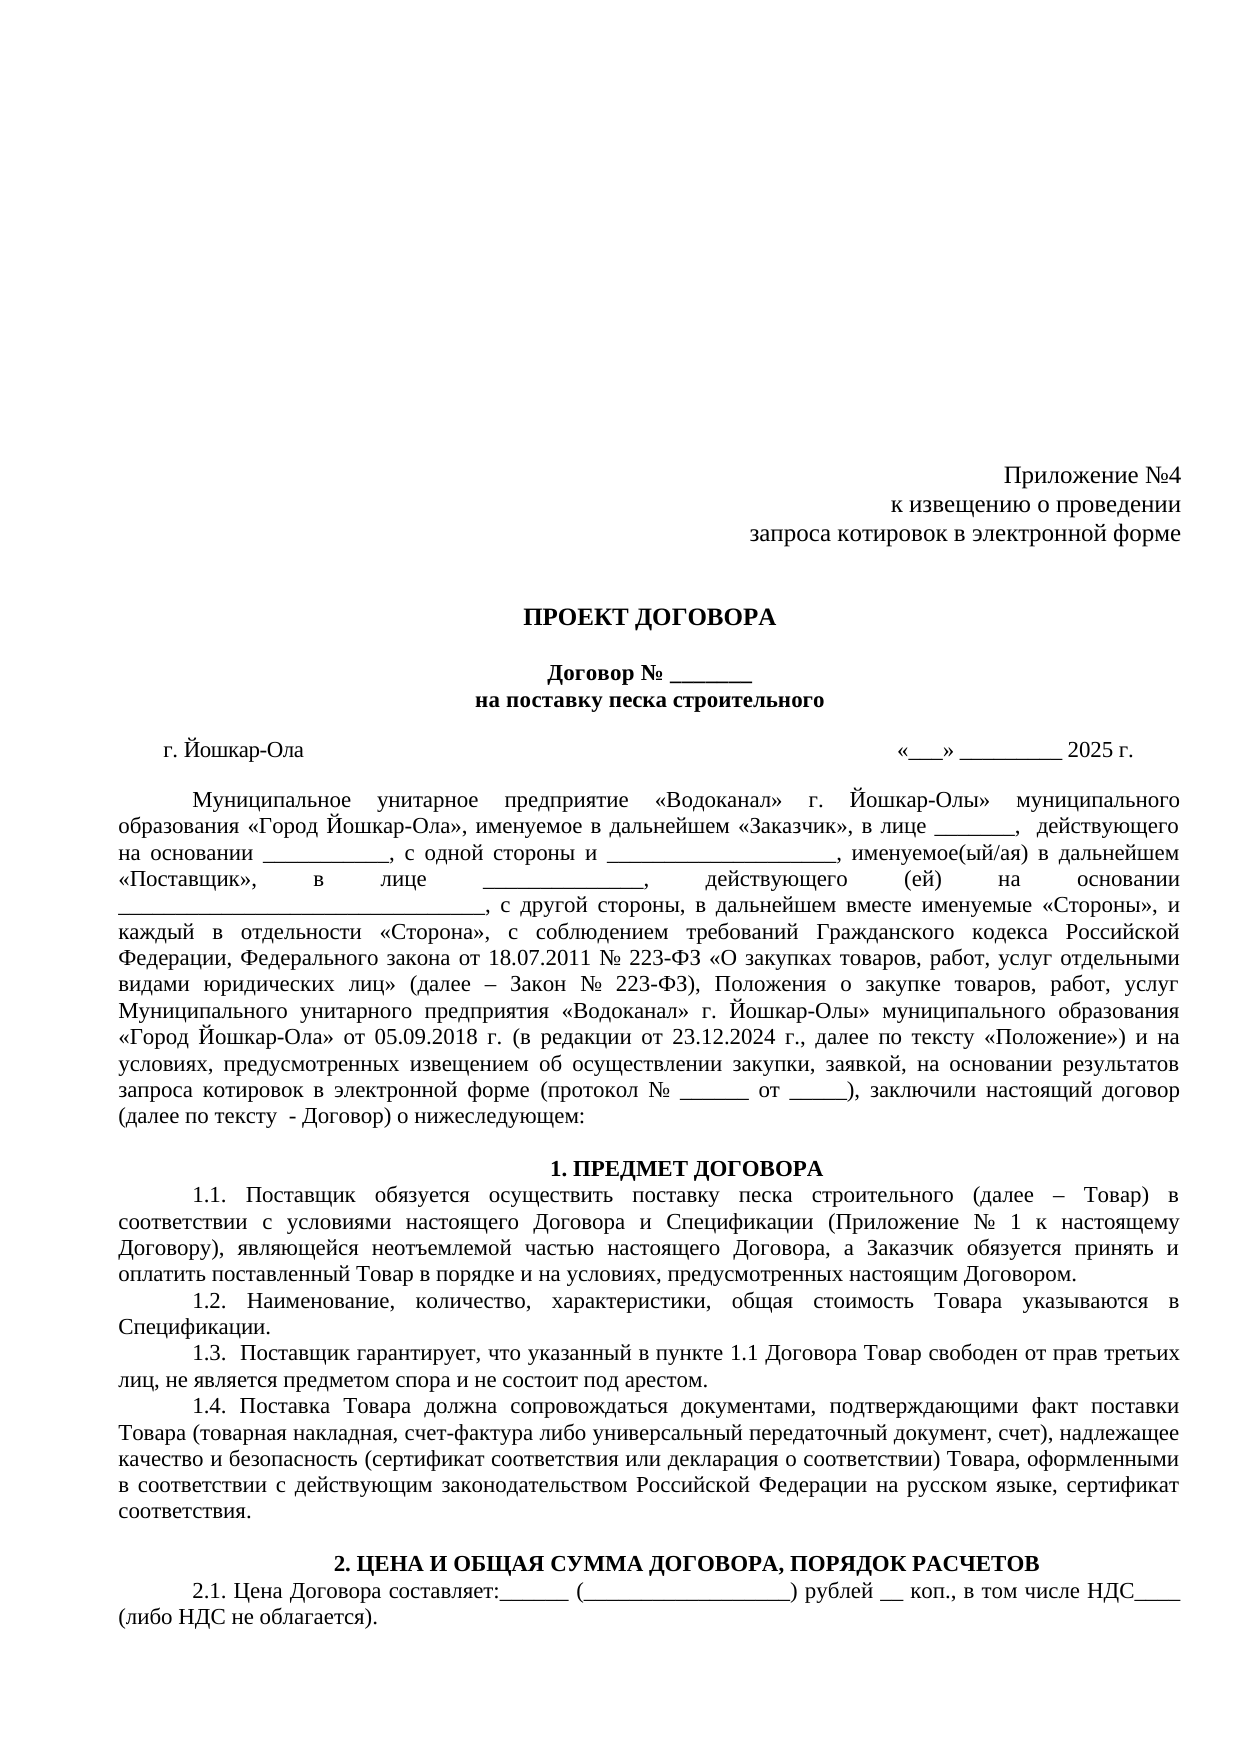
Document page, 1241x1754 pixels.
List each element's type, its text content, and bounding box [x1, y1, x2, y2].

text 1. ПРЕДМЕТ ДОГОВОРА [192, 1155, 1181, 1181]
text на поставку песка строительного [118, 686, 1181, 712]
text Договор № _______ [118, 659, 1181, 686]
text Муниципальное унитарное предприятие «Водоканал» г. Йошкар-Олы» муниципального образования «Город Йошкар-Ола», именуемое в дальнейшем «Заказчик», в лице _______, действующего на основании ___________, с одной стороны и ____________________, именуемое(ый/ая) в дальнейшем «Поставщик», в лице ______________, действующего (ей) на основании ________________________________, с другой стороны, в дальнейшем вместе именуемые «Стороны», и каждый в отдельности «Сторона», с соблюдением требований Гражданского кодекса Российской Федерации, Федерального закона от 18.07.2011 № 223-ФЗ «О закупках товаров, работ, услуг отдельными видами юридических лиц» (далее – Закон № 223-ФЗ), Положения о закупке товаров, работ, услуг Муниципального унитарного предприятия «Водоканал» г. Йошкар-Олы» муниципального образования «Город Йошкар-Ола» от 05.09.2018 г. (в редакции от 23.12.2024 г., далее по тексту «Положение») и на условиях, предусмотренных извещением об осуществлении закупки, заявкой, на основании результатов запроса котировок в электронной форме (протокол № ______ от _____), заключили настоящий договор (далее по тексту - Договор) о нижеследующем: [118, 786, 1181, 1129]
text 1.4. Поставка Товара должна сопровождаться документами, подтверждающими факт поставки Товара (товарная накладная, счет-фактура либо универсальный передаточный документ, счет), надлежащее качество и безопасность (сертификат соответствия или декларация о соответствии) Товара, оформленными в соответствии с действующим законодательством Российской Федерации на русском языке, сертификат соответствия. [118, 1392, 1181, 1524]
text 1.3. Поставщик гарантирует, что указанный в пункте 1.1 Договора Товар свободен от прав третьих лиц, не является предметом спора и не состоит под арестом. [118, 1339, 1181, 1392]
text запроса котировок в электронной форме [118, 518, 1181, 547]
text г. Йошкар-Ола «___» _________ 2025 г. [163, 736, 1181, 762]
text 1.2. Наименование, количество, характеристики, общая стоимость Товара указываются в Спецификации. [118, 1287, 1181, 1339]
text ПРОЕКТ ДОГОВОРА [118, 602, 1181, 631]
text 2.1. Цена Договора составляет:______ (__________________) рублей __ коп., в том числе НДС____ (либо НДС не облагается). [118, 1577, 1181, 1629]
text к извещению о проведении [118, 489, 1181, 518]
text 2. ЦЕНА И ОБЩАЯ СУММА ДОГОВОРА, ПОРЯДОК РАСЧЕТОВ [192, 1550, 1181, 1577]
text 1.1. Поставщик обязуется осуществить поставку песка строительного (далее – Товар) в соответствии с условиями настоящего Договора и Спецификации (Приложение № 1 к настоящему Договору), являющейся неотъемлемой частью настоящего Договора, а Заказчик обязуется принять и оплатить поставленный Товар в порядке и на условиях, предусмотренных настоящим Договором. [118, 1181, 1181, 1287]
text Приложение №4 [118, 460, 1181, 489]
